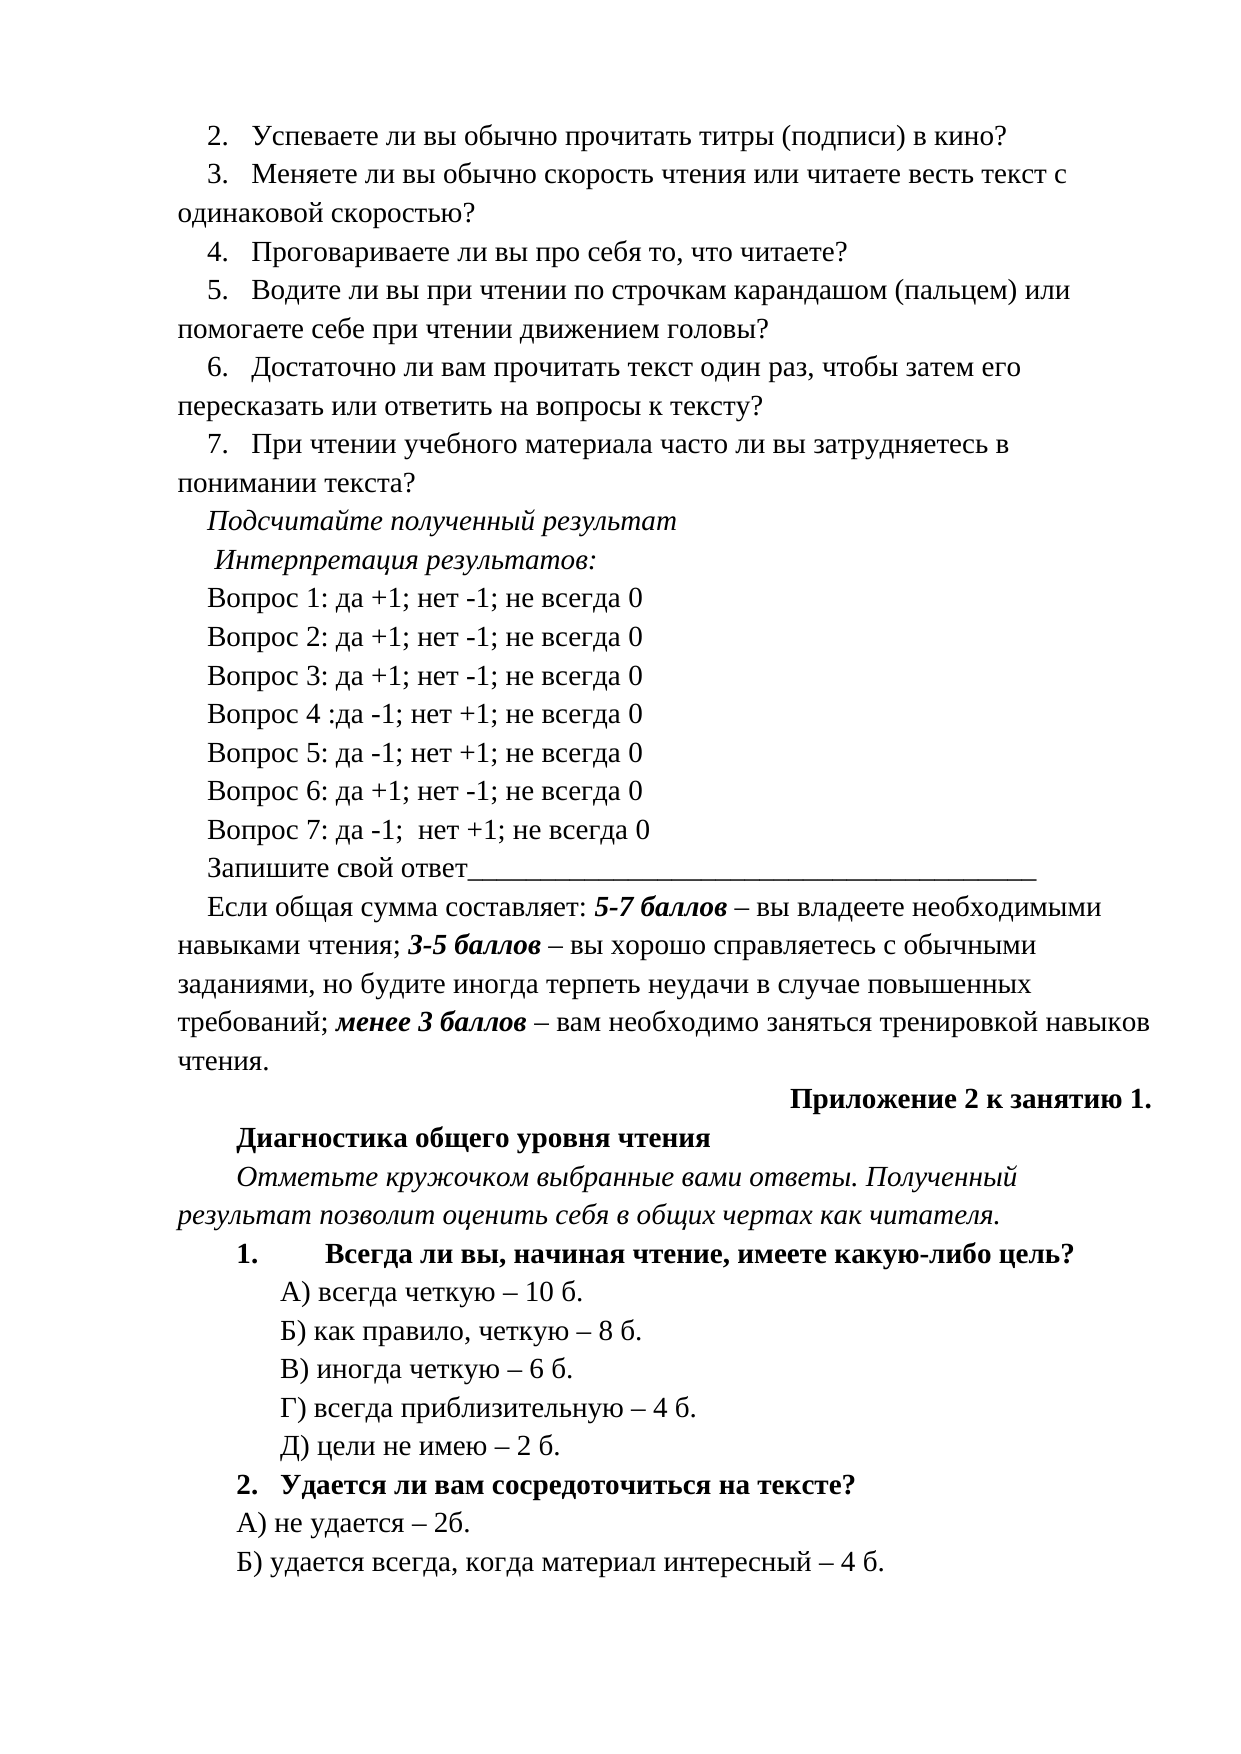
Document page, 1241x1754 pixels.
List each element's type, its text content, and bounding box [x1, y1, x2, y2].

text Вопрос 5: да -1; нет +1; не всегда 0 [177, 735, 1152, 768]
text Вопрос 7: да -1; нет +1; не всегда 0 [177, 812, 1152, 845]
text Диагностика общего уровня чтения [177, 1120, 1152, 1154]
text А) всегда четкую – 10 б. [177, 1274, 1152, 1308]
list Меняете ли вы обычно скорость чтения или читаете весть текст с одинаковой скоростью? [177, 157, 1152, 229]
list Успеваете ли вы обычно прочитать титры (подписи) в кино? [177, 118, 1152, 152]
list Водите ли вы при чтении по строчкам карандашом (пальцем) или помогаете себе при чтении движением головы? [177, 272, 1152, 344]
text Вопрос 3: да +1; нет -1; не всегда 0 [177, 658, 1152, 691]
text Запишите свой ответ_______________________________________ [177, 850, 1152, 884]
list Достаточно ли вам прочитать текст один раз, чтобы затем его пересказать или ответить на вопросы к тексту? [177, 349, 1152, 421]
text 2. Удается ли вам сосредоточиться на тексте? [177, 1467, 1152, 1501]
list При чтении учебного материала часто ли вы затрудняетесь в понимании текста? [177, 426, 1152, 498]
text Отметьте кружочком выбранные вами ответы. Полученный результат позволит оценить себя в общих чертах как читателя. [177, 1159, 1152, 1231]
list Всегда ли вы, начиная чтение, имеете какую-либо цель? [177, 1236, 1152, 1269]
list Проговариваете ли вы про себя то, что читаете? [177, 234, 1152, 267]
text Г) всегда приблизительную – 4 б. [177, 1390, 1152, 1423]
text Б) удается всегда, когда материал интересный – 4 б. [177, 1544, 1152, 1578]
text В) иногда четкую – 6 б. [177, 1351, 1152, 1385]
text Вопрос 6: да +1; нет -1; не всегда 0 [177, 773, 1152, 807]
text Вопрос 1: да +1; нет -1; не всегда 0 [177, 581, 1152, 614]
text Вопрос 4 :да -1; нет +1; не всегда 0 [177, 696, 1152, 730]
text Если общая сумма составляет: 5-7 баллов – вы владеете необходимыми навыками чтения; 3-5 баллов – вы хорошо справляетесь с обычными заданиями, но будите иногда терпеть неудачи в случае повышенных требований; менее 3 баллов – вам необходимо заняться тренировкой навыков чтения. [177, 889, 1152, 1077]
text Приложение 2 к занятию 1. [177, 1082, 1152, 1115]
text Д) цели не имею – 2 б. [177, 1428, 1152, 1462]
text Вопрос 2: да +1; нет -1; не всегда 0 [177, 619, 1152, 653]
text А) не удается – 2б. [177, 1506, 1152, 1539]
text Б) как правило, четкую – 8 б. [177, 1313, 1152, 1346]
text Подсчитайте полученный результат [177, 503, 1152, 537]
text Интерпретация результатов: [177, 542, 1152, 576]
